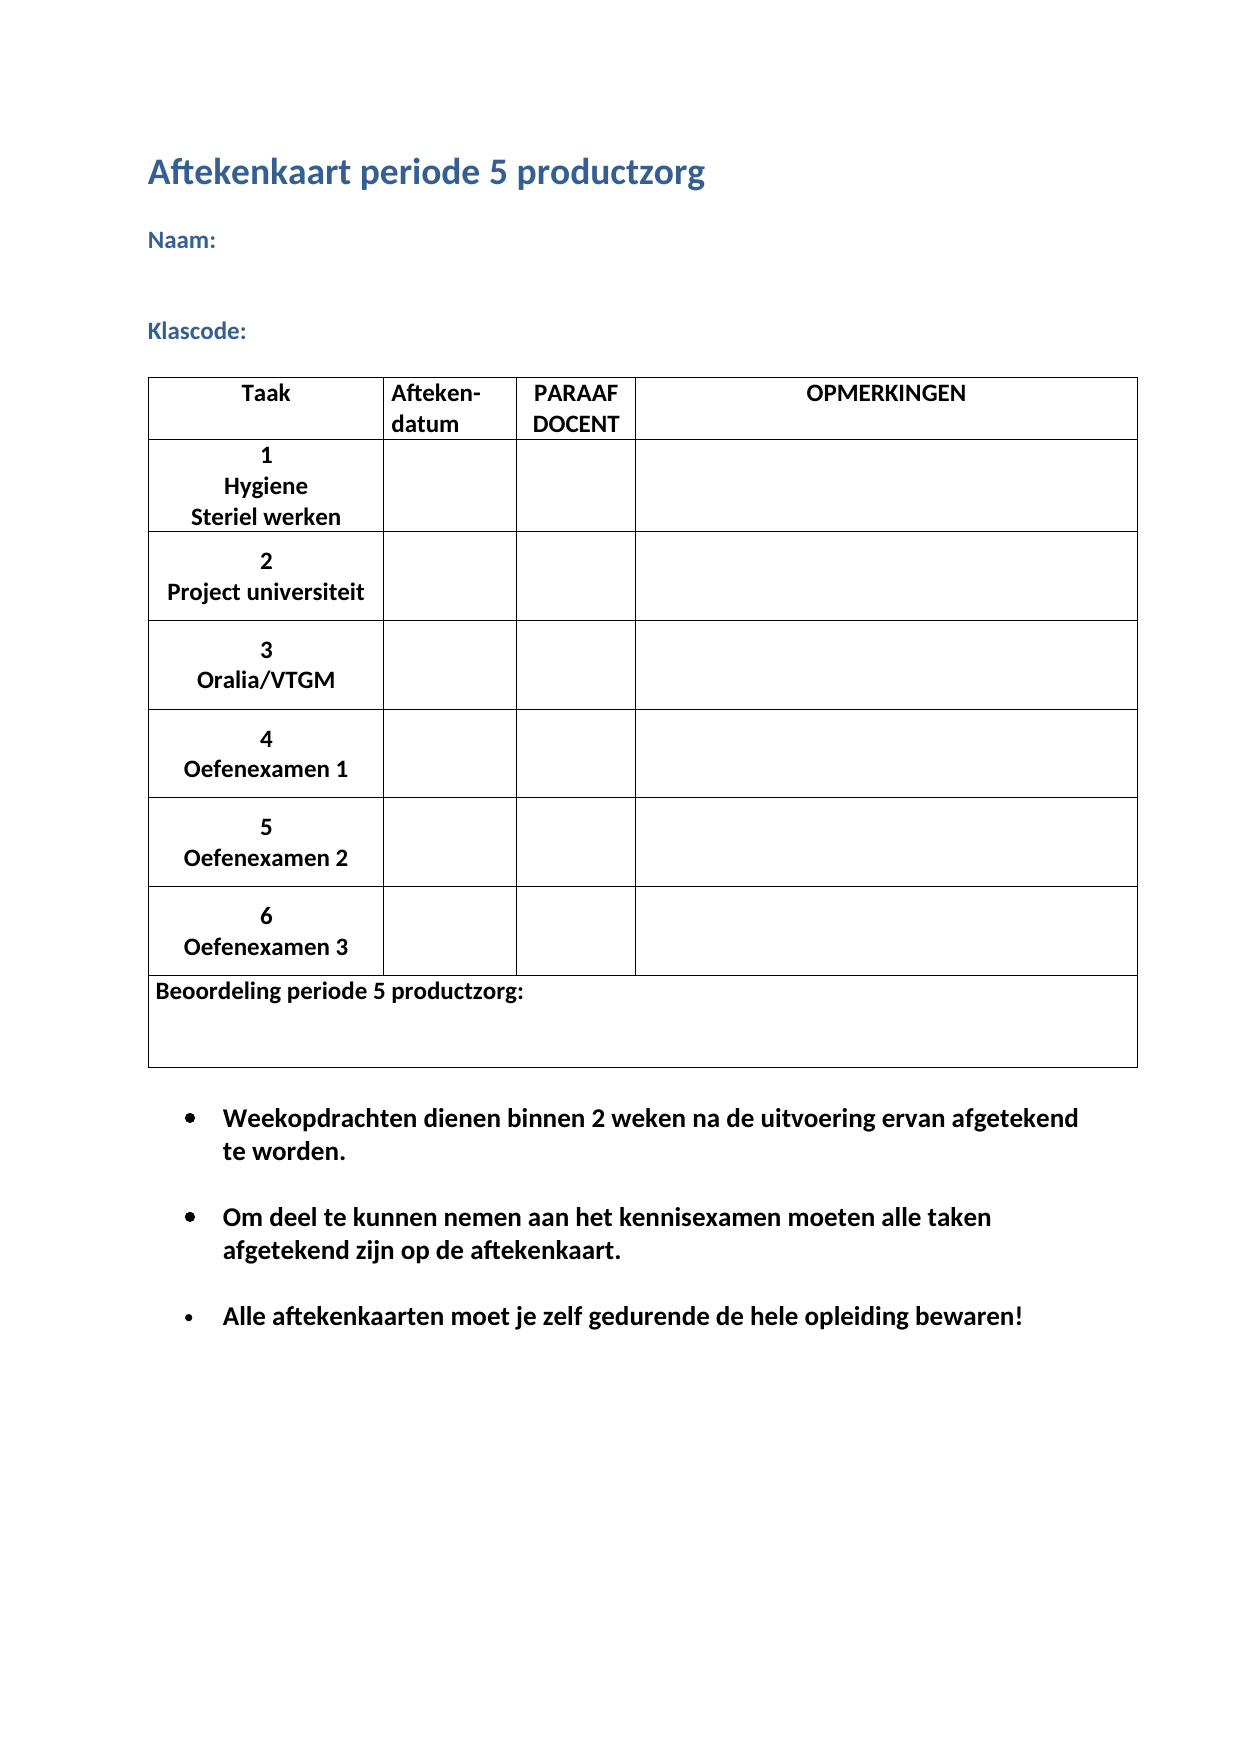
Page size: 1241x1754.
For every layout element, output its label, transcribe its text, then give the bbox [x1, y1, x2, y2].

table_header Afteken-datum [384, 378, 516, 439]
table_cell 2 Project universiteit [149, 532, 383, 620]
table_cell [517, 621, 635, 708]
table_cell [517, 887, 635, 974]
list Weekopdrachten dienen binnen 2 weken na de uitvoering ervan afgetekend te worden. [185, 1101, 1093, 1167]
list Alle aftekenkaarten moet je zelf gedurende de hele opleiding bewaren! [185, 1299, 1093, 1332]
table_cell 1 Hygiene Steriel werken [149, 440, 383, 531]
table_cell [384, 798, 516, 886]
table_cell 3 Oralia/VTGM [149, 621, 383, 708]
table_cell [384, 887, 516, 974]
table_cell [636, 887, 1137, 974]
text Klascode: [148, 316, 1093, 346]
table_cell [517, 710, 635, 797]
table_cell Beoordeling periode 5 productzorg: [149, 976, 1137, 1067]
table_cell [517, 798, 635, 886]
table_cell [384, 621, 516, 708]
table_header OPMERKINGEN [636, 378, 1137, 439]
table_cell 6 Oefenexamen 3 [149, 887, 383, 974]
table_cell [636, 440, 1137, 531]
table_cell [384, 440, 516, 531]
table_header Taak [149, 378, 383, 439]
table_cell 5 Oefenexamen 2 [149, 798, 383, 886]
table_cell [517, 440, 635, 531]
table_cell [384, 710, 516, 797]
table_cell [636, 710, 1137, 797]
table_cell [636, 621, 1137, 708]
table_cell 4 Oefenexamen 1 [149, 710, 383, 797]
table_cell [636, 798, 1137, 886]
list Om deel te kunnen nemen aan het kennisexamen moeten alle taken afgetekend zijn op de aftekenkaart. [185, 1200, 1093, 1266]
text Aftekenkaart periode 5 productzorg [148, 148, 1093, 193]
text Naam: [148, 224, 1093, 254]
table_cell [636, 532, 1137, 620]
table_cell [384, 532, 516, 620]
table_header PARAAF DOCENT [517, 378, 635, 439]
table_cell [517, 532, 635, 620]
